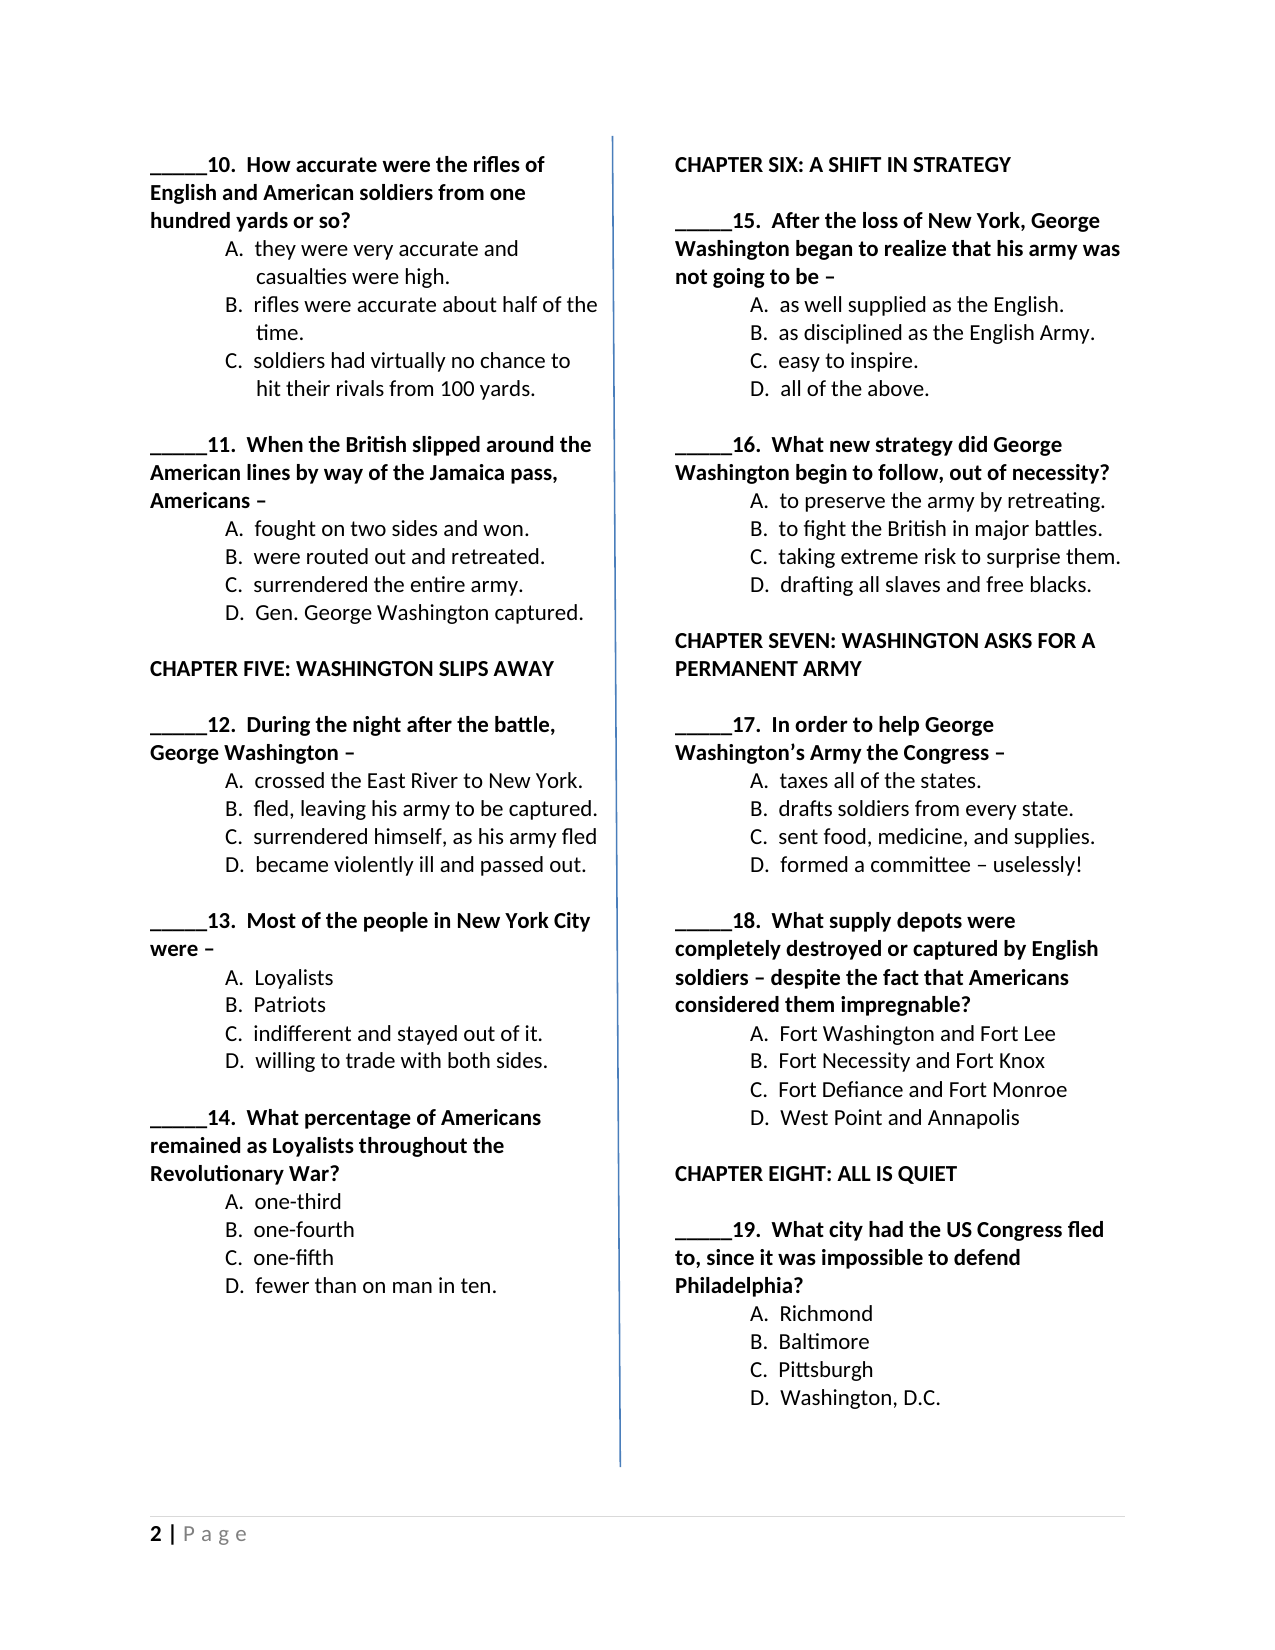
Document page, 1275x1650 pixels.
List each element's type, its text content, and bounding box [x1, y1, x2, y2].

text D. Gen. George Washington captured. [150, 598, 600, 626]
text D. fewer than on man in ten. [150, 1271, 600, 1299]
text B. to fight the British in major battles. [675, 514, 1125, 542]
text B. fled, leaving his army to be captured. [150, 794, 600, 822]
text B. Patriots [150, 991, 600, 1019]
text _____14. What percentage of Americans remained as Loyalists throughout the Revolutionary War? [150, 1103, 600, 1187]
text _____16. What new strategy did George Washington begin to follow, out of necessity? [675, 430, 1125, 486]
text C. Pittsburgh [675, 1355, 1125, 1383]
text _____18. What supply depots were completely destroyed or captured by English soldiers – despite the fact that Americans considered them impregnable? [675, 907, 1125, 1019]
text A. as well supplied as the English. [675, 290, 1125, 318]
text A. they were very accurate and [150, 234, 600, 262]
text A. fought on two sides and won. [150, 514, 600, 542]
text A. to preserve the army by retreating. [675, 486, 1125, 514]
text CHAPTER SEVEN: WASHINGTON ASKS FOR A PERMANENT ARMY [675, 626, 1125, 682]
text B. Fort Necessity and Fort Knox [675, 1047, 1125, 1075]
text D. Washington, D.C. [675, 1383, 1125, 1411]
text B. were routed out and retreated. [150, 542, 600, 570]
text A. one-third [150, 1187, 600, 1215]
text B. drafts soldiers from every state. [675, 794, 1125, 822]
text D. West Point and Annapolis [675, 1103, 1125, 1131]
text B. rifles were accurate about half of the [150, 290, 600, 318]
text D. became violently ill and passed out. [150, 851, 600, 878]
text C. indifferent and stayed out of it. [150, 1019, 600, 1047]
text A. taxes all of the states. [675, 766, 1125, 794]
text A. Fort Washington and Fort Lee [675, 1019, 1125, 1047]
text CHAPTER FIVE: WASHINGTON SLIPS AWAY [150, 654, 600, 682]
text _____10. How accurate were the rifles of English and American soldiers from one hundred yards or so? [150, 150, 600, 234]
text D. all of the above. [675, 374, 1125, 402]
text B. one-fourth [150, 1215, 600, 1243]
text B. Baltimore [675, 1327, 1125, 1355]
text hit their rivals from 100 yards. [150, 374, 600, 402]
text C. easy to inspire. [675, 346, 1125, 374]
text time. [150, 318, 600, 346]
text A. Richmond [675, 1299, 1125, 1327]
text _____15. After the loss of New York, George Washington began to realize that his army was not going to be – [675, 206, 1125, 290]
text C. taking extreme risk to surprise them. [675, 542, 1125, 570]
text C. one-fifth [150, 1243, 600, 1271]
text C. sent food, medicine, and supplies. [675, 822, 1125, 851]
text _____11. When the British slipped around the American lines by way of the Jamaica pass, Americans – [150, 430, 600, 514]
text C. surrendered himself, as his army fled [150, 822, 600, 851]
text D. willing to trade with both sides. [150, 1047, 600, 1075]
text _____19. What city had the US Congress fled to, since it was impossible to defend Philadelphia? [675, 1215, 1125, 1299]
text A. Loyalists [150, 963, 600, 991]
text A. crossed the East River to New York. [150, 766, 600, 794]
text D. drafting all slaves and free blacks. [675, 570, 1125, 598]
text CHAPTER EIGHT: ALL IS QUIET [675, 1159, 1125, 1187]
text C. Fort Defiance and Fort Monroe [675, 1075, 1125, 1103]
text C. soldiers had virtually no chance to [150, 346, 600, 374]
text CHAPTER SIX: A SHIFT IN STRATEGY [675, 150, 1125, 178]
text _____12. During the night after the battle, George Washington – [150, 710, 600, 766]
text B. as disciplined as the English Army. [675, 318, 1125, 346]
text D. formed a committee – uselessly! [675, 851, 1125, 878]
text casualties were high. [150, 262, 600, 290]
text _____17. In order to help George Washington’s Army the Congress – [675, 710, 1125, 766]
text C. surrendered the entire army. [150, 570, 600, 598]
text _____13. Most of the people in New York City were – [150, 907, 600, 963]
